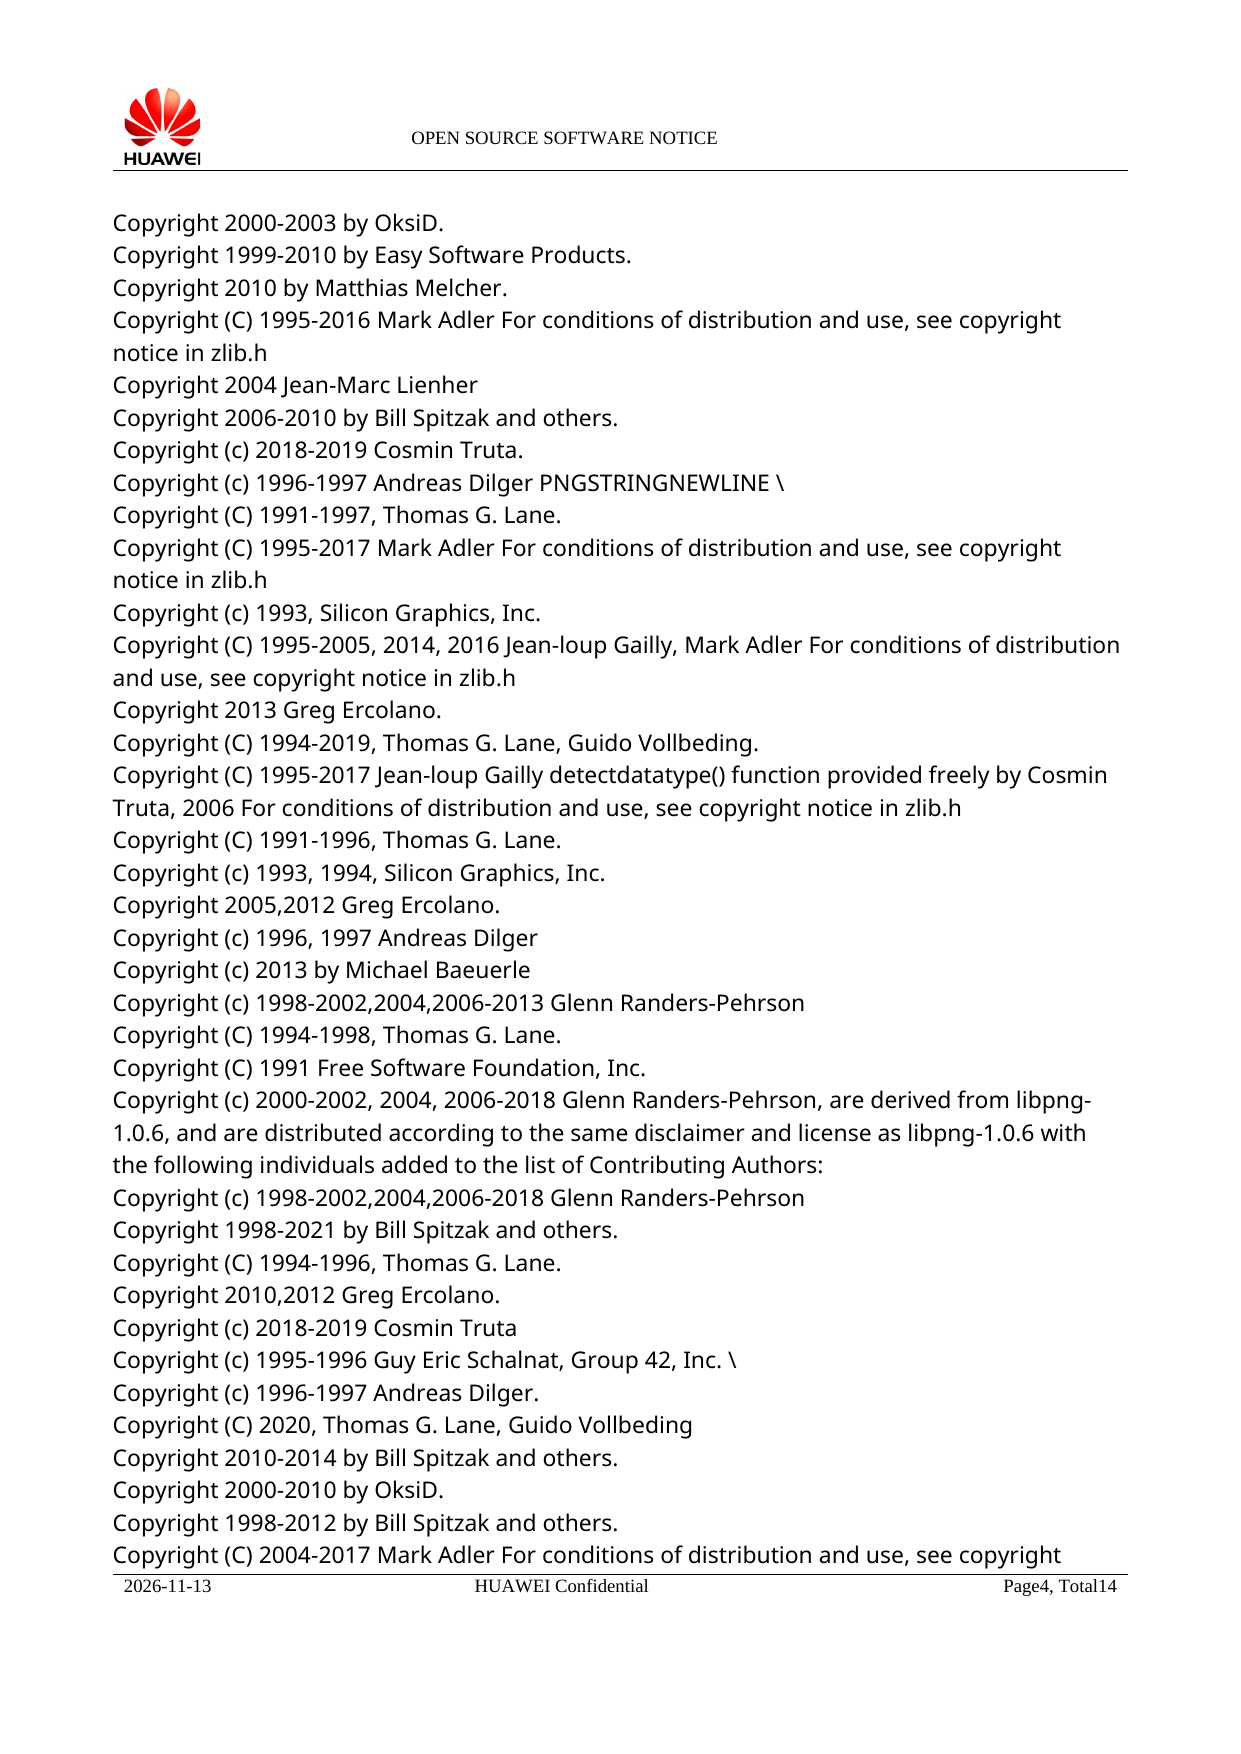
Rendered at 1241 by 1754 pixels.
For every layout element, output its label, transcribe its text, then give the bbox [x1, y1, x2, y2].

picture [124, 88, 201, 165]
